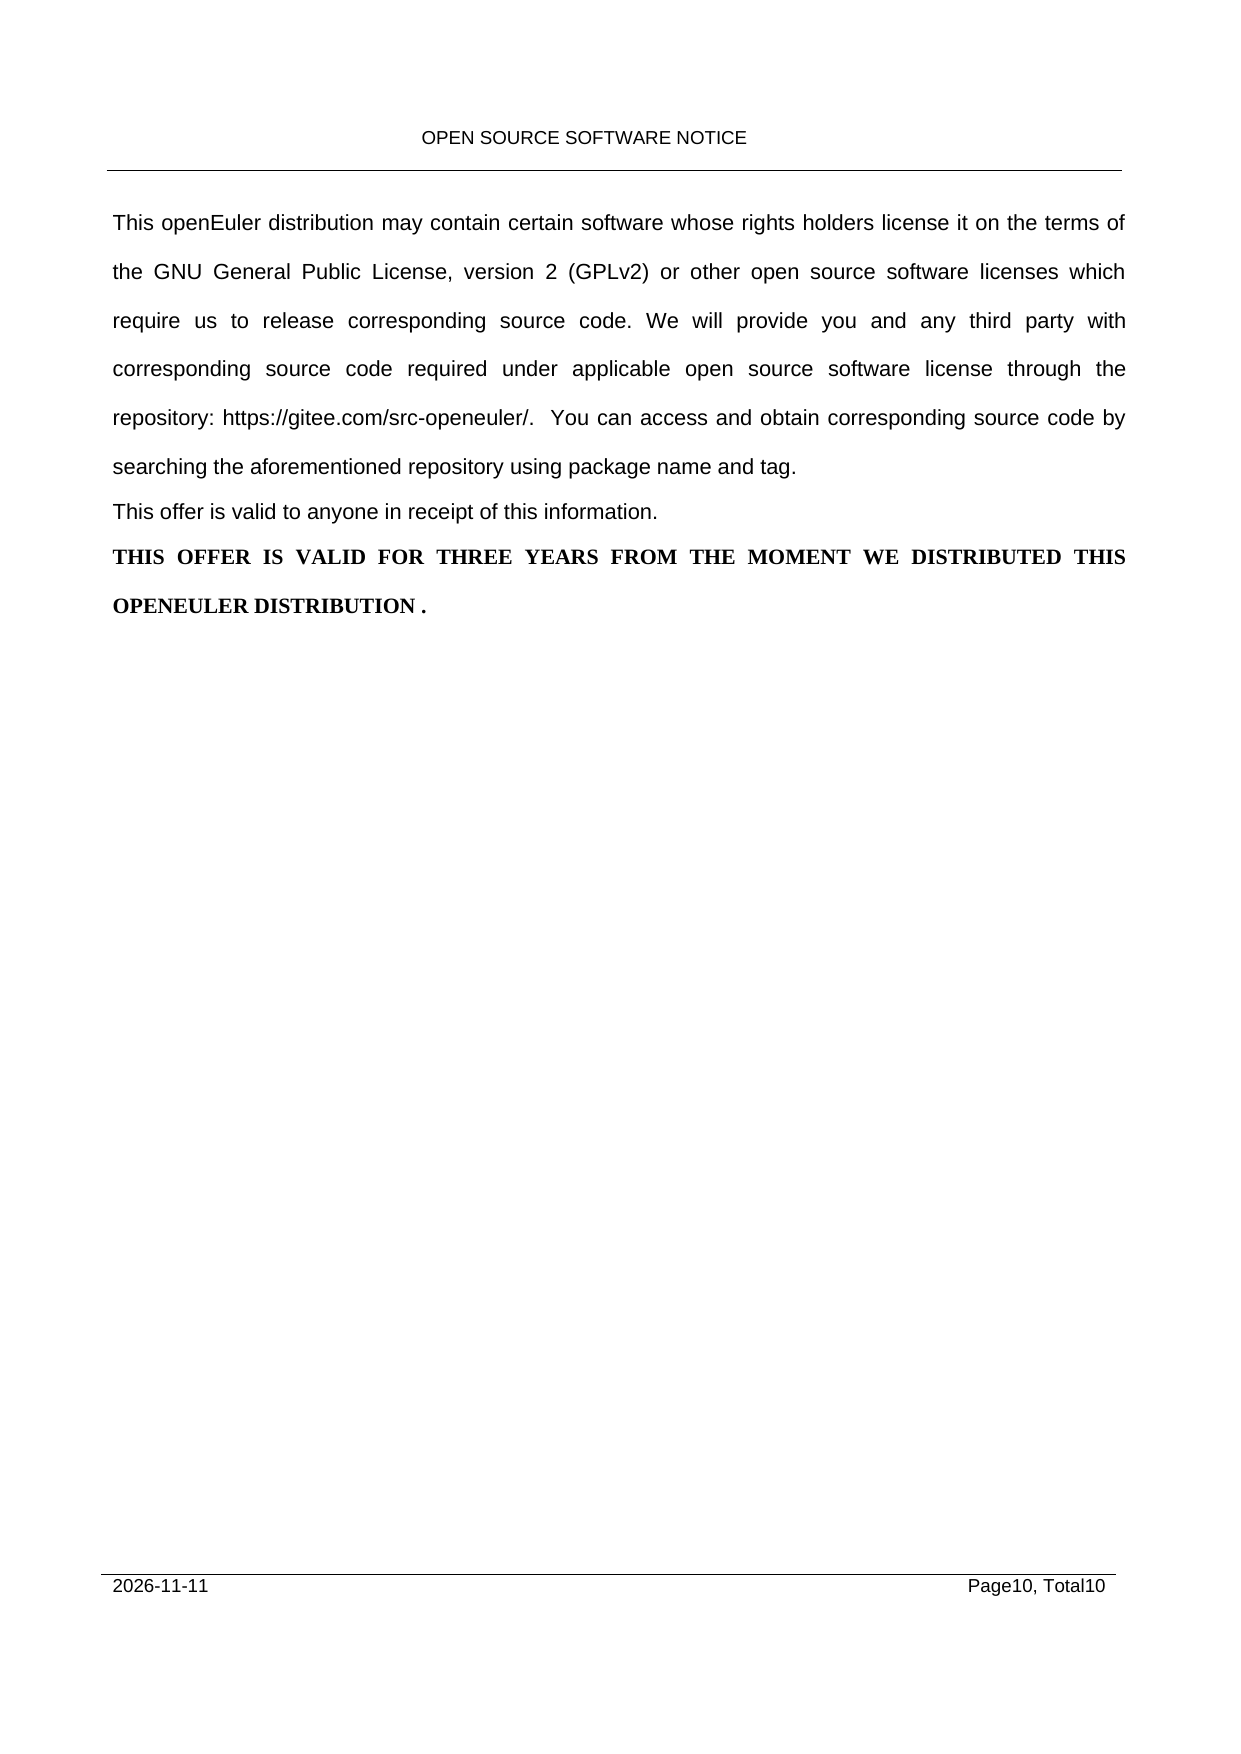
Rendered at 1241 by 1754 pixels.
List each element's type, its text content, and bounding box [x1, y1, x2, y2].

text This offer is valid to anyone in receipt of this information. [112, 495, 1128, 528]
text This openEuler distribution may contain certain software whose rights holders license it on the terms of the GNU General Public License, version 2 (GPLv2) or other open source software licenses which require us to release corresponding source code. We will provide you and any third party with corresponding source code required under applicable open source software license through the repository: https://gitee.com/src-openeuler/. You can access and obtain corresponding source code by searching the aforementioned repository using package name and tag. [112, 206, 1128, 483]
text THIS OFFER IS VALID FOR THREE YEARS FROM THE MOMENT WE DISTRIBUTED THIS OPENEULER DISTRIBUTION . [112, 540, 1128, 622]
